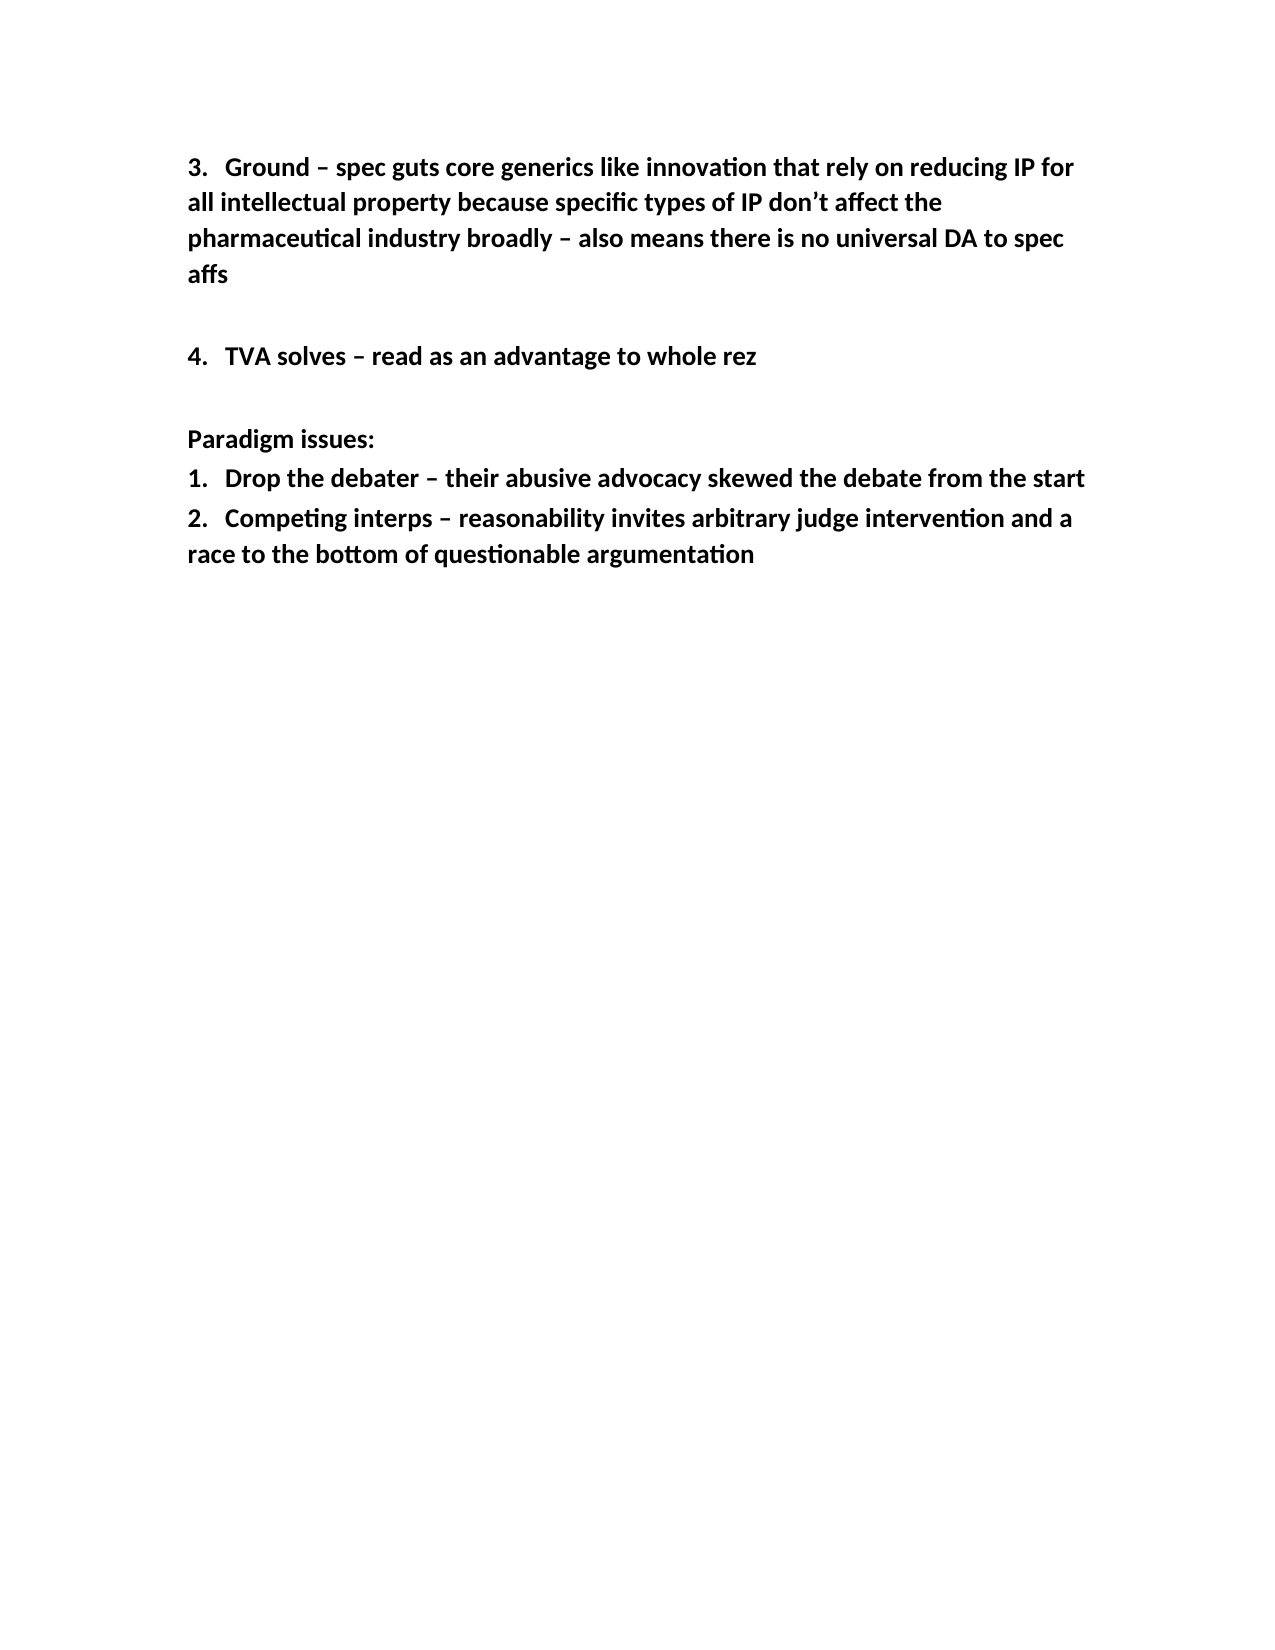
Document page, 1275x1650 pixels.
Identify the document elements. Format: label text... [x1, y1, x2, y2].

subtitle Competing interps – reasonability invites arbitrary judge intervention and a race to the bottom of questionable argumentation [187, 501, 1087, 570]
subtitle Ground – spec guts core generics like innovation that rely on reducing IP for all intellectual property because specific types of IP don’t affect the pharmaceutical industry broadly – also means there is no universal DA to spec affs [187, 150, 1087, 290]
subtitle TVA solves – read as an advantage to whole rez [187, 339, 1087, 372]
subtitle Drop the debater – their abusive advocacy skewed the debate from the start [187, 462, 1087, 495]
subtitle Paradigm issues: [187, 422, 1087, 455]
